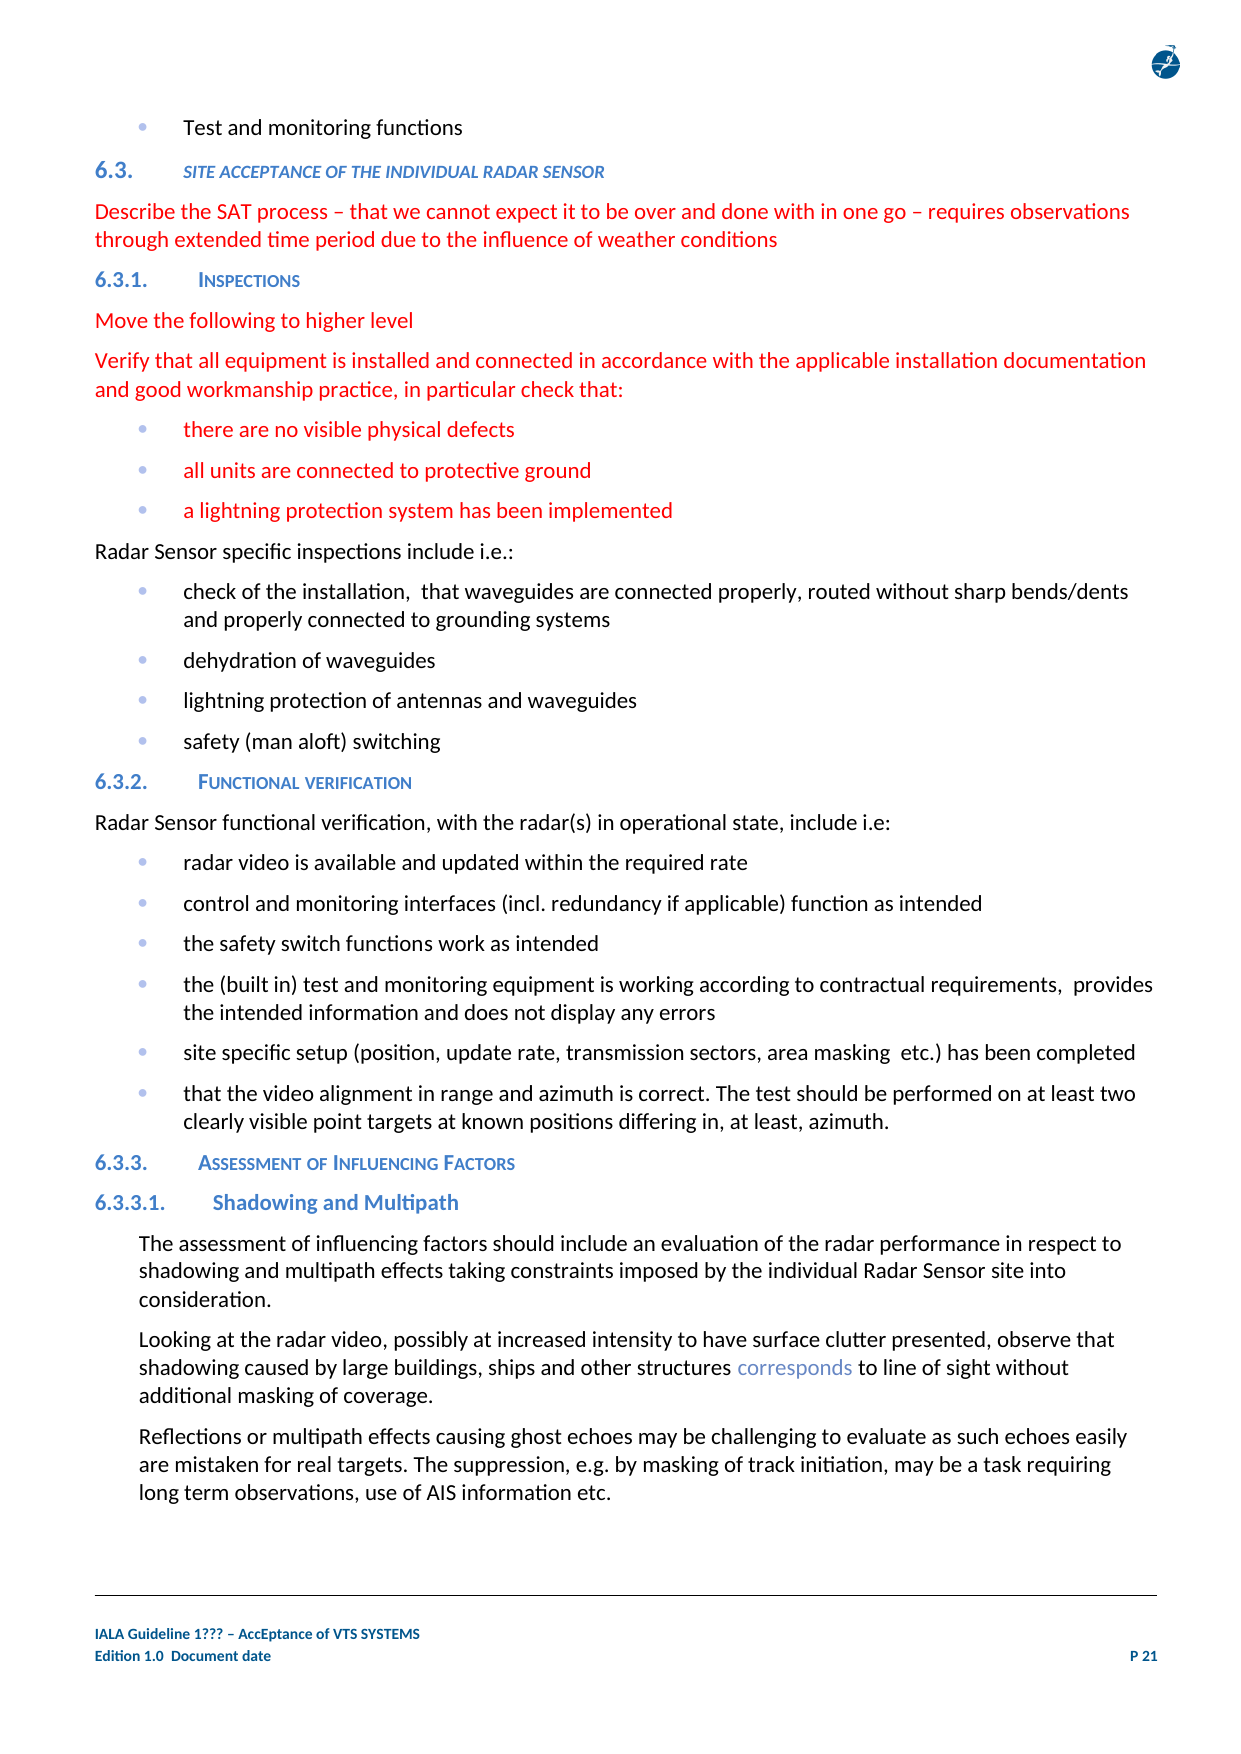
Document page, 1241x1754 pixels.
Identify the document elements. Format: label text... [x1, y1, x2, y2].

list Looking at the radar video, possibly at increased intensity to have surface clutter presented, observe that shadowing caused by large buildings, ships and other structures corresponds to line of sight without additional masking of coverage. [139, 1325, 1157, 1409]
text control and monitoring interfaces (incl. redundancy if applicable) function as intended [139, 889, 1157, 917]
text radar video is available and updated within the required rate [139, 848, 1157, 876]
subtitle Assessment of Influencing Factors [94, 1148, 1157, 1176]
text lightning protection of antennas and waveguides [139, 686, 1157, 714]
text Radar Sensor specific inspections include i.e.: [94, 537, 1157, 565]
subtitle Shadowing and Multipath [94, 1188, 1157, 1216]
text that the video alignment in range and azimuth is correct. The test should be performed on at least two clearly visible point targets at known positions differing in, at least, azimuth. [139, 1079, 1157, 1135]
subtitle Inspections [94, 266, 1157, 294]
text the safety switch functions work as intended [139, 929, 1157, 957]
text Verify that all equipment is installed and connected in accordance with the applicable installation documentation and good workmanship practice, in particular check that: [94, 347, 1157, 403]
text dehydration of waveguides [139, 646, 1157, 674]
subtitle Functional verification [94, 767, 1157, 795]
text all units are connected to protective ground [139, 456, 1157, 484]
text Move the following to higher level [94, 306, 1157, 334]
text check of the installation, that waveguides are connected properly, routed without sharp bends/dents and properly connected to grounding systems [139, 577, 1157, 633]
subtitle Site Acceptance of the Individual Radar Sensor [94, 154, 1157, 184]
list The assessment of influencing factors should include an evaluation of the radar performance in respect to shadowing and multipath effects taking constraints imposed by the individual Radar Sensor site into consideration. [139, 1229, 1157, 1313]
text site specific setup (position, update rate, transmission sectors, area masking etc.) has been completed [139, 1038, 1157, 1067]
text a lightning protection system has been implemented [139, 496, 1157, 524]
text the (built in) test and monitoring equipment is working according to contractual requirements, provides the intended information and does not display any errors [139, 970, 1157, 1026]
text safety (man aloft) switching [139, 727, 1157, 755]
list Reflections or multipath effects causing ghost echoes may be challenging to evaluate as such echoes easily are mistaken for real targets. The suppression, e.g. by masking of track initiation, may be a task requiring long term observations, use of AIS information etc. [139, 1422, 1157, 1506]
text Describe the SAT process – that we cannot expect it to be over and done with in one go – requires observations through extended time period due to the influence of weather conditions [94, 197, 1157, 253]
picture [1120, 0, 1239, 114]
text Radar Sensor functional verification, with the radar(s) in operational state, include i.e: [94, 808, 1157, 836]
text Test and monitoring functions [139, 113, 1157, 142]
text there are no visible physical defects [139, 415, 1157, 443]
